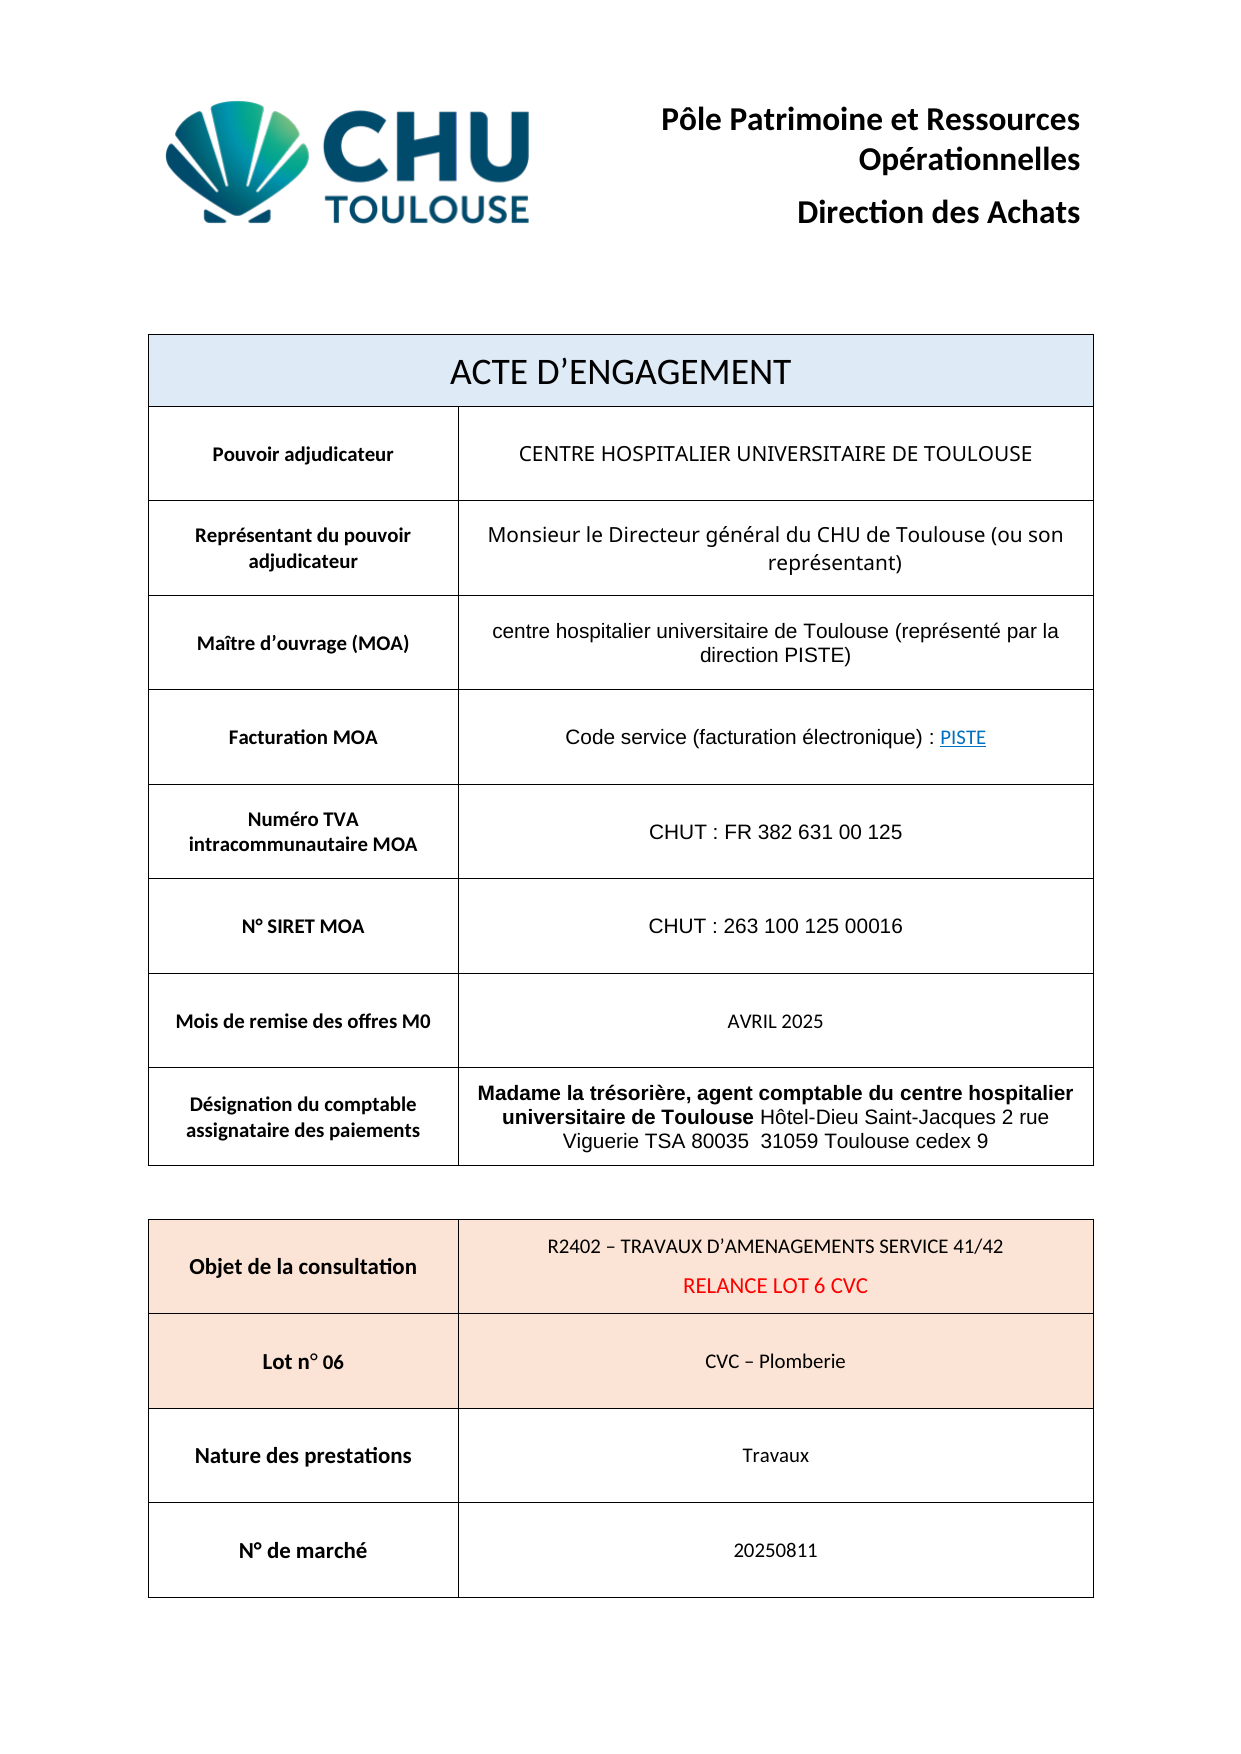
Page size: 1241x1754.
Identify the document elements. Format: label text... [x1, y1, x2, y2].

table_cell [459, 879, 1093, 973]
table_cell [459, 785, 1093, 878]
table_cell Numéro TVA intracommunautaire MOA [149, 785, 458, 878]
table_cell N° SIRET MOA [149, 879, 458, 973]
table_cell Madame la trésorière, agent comptable du Hôtel-Dieu Saint-Jacques 2 rue Viguerie TSA 80035 31059 Toulouse cedex 9 [459, 1068, 1093, 1165]
table_header ACTE D’ENGAGEMENT [149, 335, 1093, 406]
table_cell [459, 596, 1093, 689]
table_cell [459, 501, 1093, 595]
table_cell Pouvoir adjudicateur [149, 407, 458, 500]
picture [158, 86, 549, 244]
table_header Objet de la consultation [149, 1220, 458, 1313]
table_cell AVRIL 2025 [459, 974, 1093, 1067]
table_cell N° de marché [149, 1503, 458, 1597]
table_cell Lot n° [149, 1314, 458, 1408]
table_cell Maître d’ouvrage (MOA) [149, 596, 458, 689]
table_cell Représentant du pouvoir adjudicateur [149, 501, 458, 595]
table_cell Code service (facturation électronique) : PISTE [459, 690, 1093, 784]
table_cell [459, 407, 1093, 500]
table_cell Nature des prestations [149, 1409, 458, 1502]
table_cell Facturation MOA [149, 690, 458, 784]
table_cell Mois de remise des offres M0 [149, 974, 458, 1067]
table_cell Désignation du comptable assignataire des paiements [149, 1068, 458, 1165]
